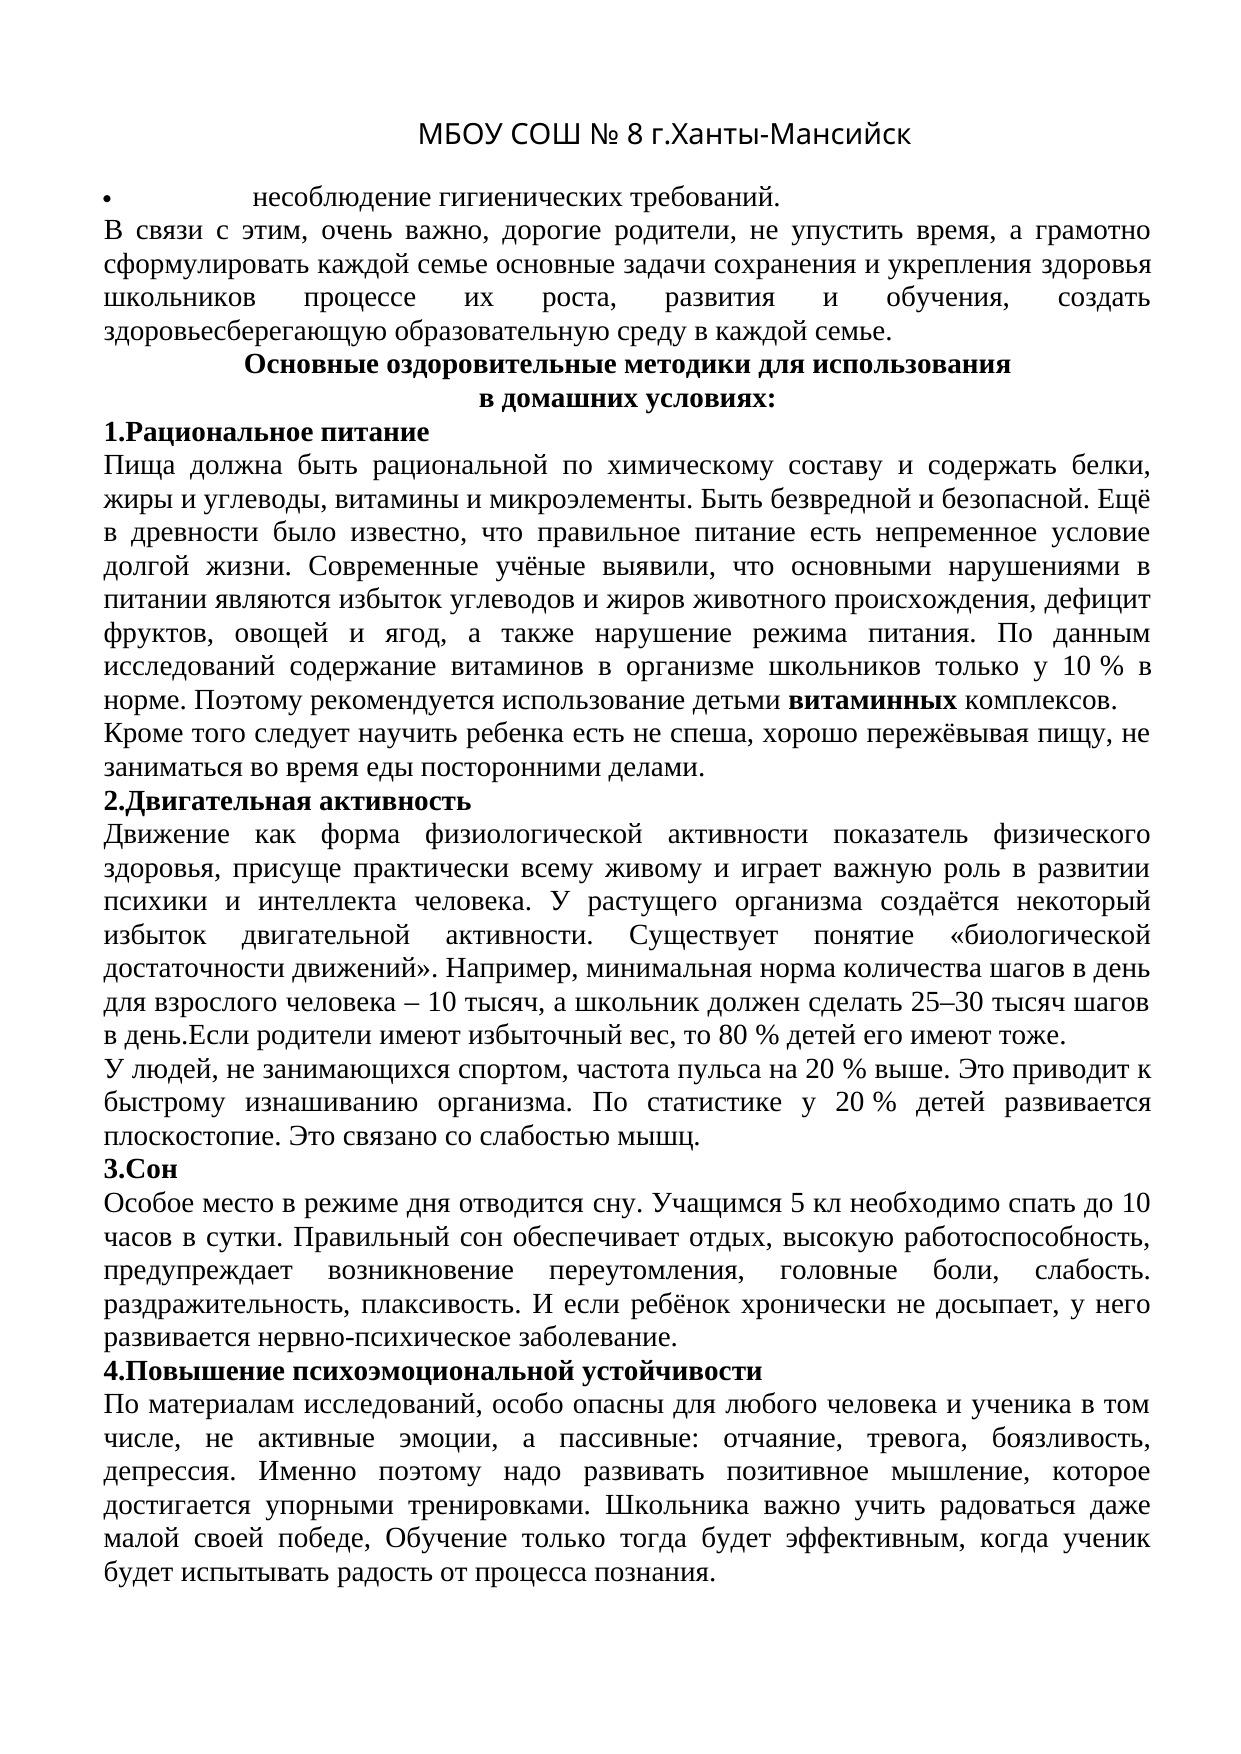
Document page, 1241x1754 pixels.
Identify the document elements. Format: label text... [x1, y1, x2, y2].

text 4.Повышение психоэмоциональной устойчивости [103, 1353, 1152, 1386]
list несоблюдение гигиенических требований. [103, 179, 1152, 212]
text У людей, не занимающихся спортом, частота пульса на 20 % выше. Это приводит к быстрому изнашиванию организма. По статистике у 20 % детей развивается плоскостопие. Это связано со слабостью мышц. [103, 1051, 1152, 1152]
text 1.Рациональное питание [103, 414, 1152, 447]
text Основные оздоровительные методики для использования [103, 347, 1152, 380]
text Пища должна быть рациональной по химическому составу и содержать белки, жиры и углеводы, витамины и микроэлементы. Быть безвредной и безопасной. Ещё в древности было известно, что правильное питание есть непременное условие долгой жизни. Современные учёные выявили, что основными нарушениями в питании являются избыток углеводов и жиров животного происхождения, дефицит фруктов, овощей и ягод, а также нарушение режима питания. По данным исследований содержание витаминов в организме школьников только у 10 % в норме. Поэтому рекомендуется использование детьми витаминных комплексов. [103, 447, 1152, 716]
text В связи с этим, очень важно, дорогие родители, не упустить время, а грамотно сформулировать каждой семье основные задачи сохранения и укрепления здоровья школьников процессе их роста, развития и обучения, создать здоровьесберегающую образовательную среду в каждой семье. [103, 212, 1152, 347]
text 3.Сон [103, 1152, 1152, 1185]
text в домашних условиях: [103, 380, 1152, 414]
text По материалам исследований, особо опасны для любого человека и ученика в том числе, не активные эмоции, а пассивные: отчаяние, тревога, боязливость, депрессия. Именно поэтому надо развивать позитивное мышление, которое достигается упорными тренировками. Школьника важно учить радоваться даже малой своей победе, Обучение только тогда будет эффективным, когда ученик будет испытывать радость от процесса познания. [103, 1386, 1152, 1588]
text Движение как форма физиологической активности показатель физического здоровья, присуще практически всему живому и играет важную роль в развитии психики и интеллекта человека. У растущего организма создаётся некоторый избыток двигательной активности. Существует понятие «биологической достаточности движений». Например, минимальная норма количества шагов в день для взрослого человека – 10 тысяч, а школьник должен сделать 25–30 тысяч шагов в день.Если родители имеют избыточный вес, то 80 % детей его имеют тоже. [103, 816, 1152, 1051]
text Кроме того следует научить ребенка есть не спеша, хорошо пережёвывая пищу, не заниматься во время еды посторонними делами. [103, 716, 1152, 783]
text Особое место в режиме дня отводится сну. Учащимся 5 кл необходимо спать до 10 часов в сутки. Правильный сон обеспечивает отдых, высокую работоспособность, предупреждает возникновение переутомления, головные боли, слабость. раздражительность, плаксивость. И если ребёнок хронически не досыпает, у него развивается нервно-психическое заболевание. [103, 1185, 1152, 1353]
text 2.Двигательная активность [103, 783, 1152, 816]
